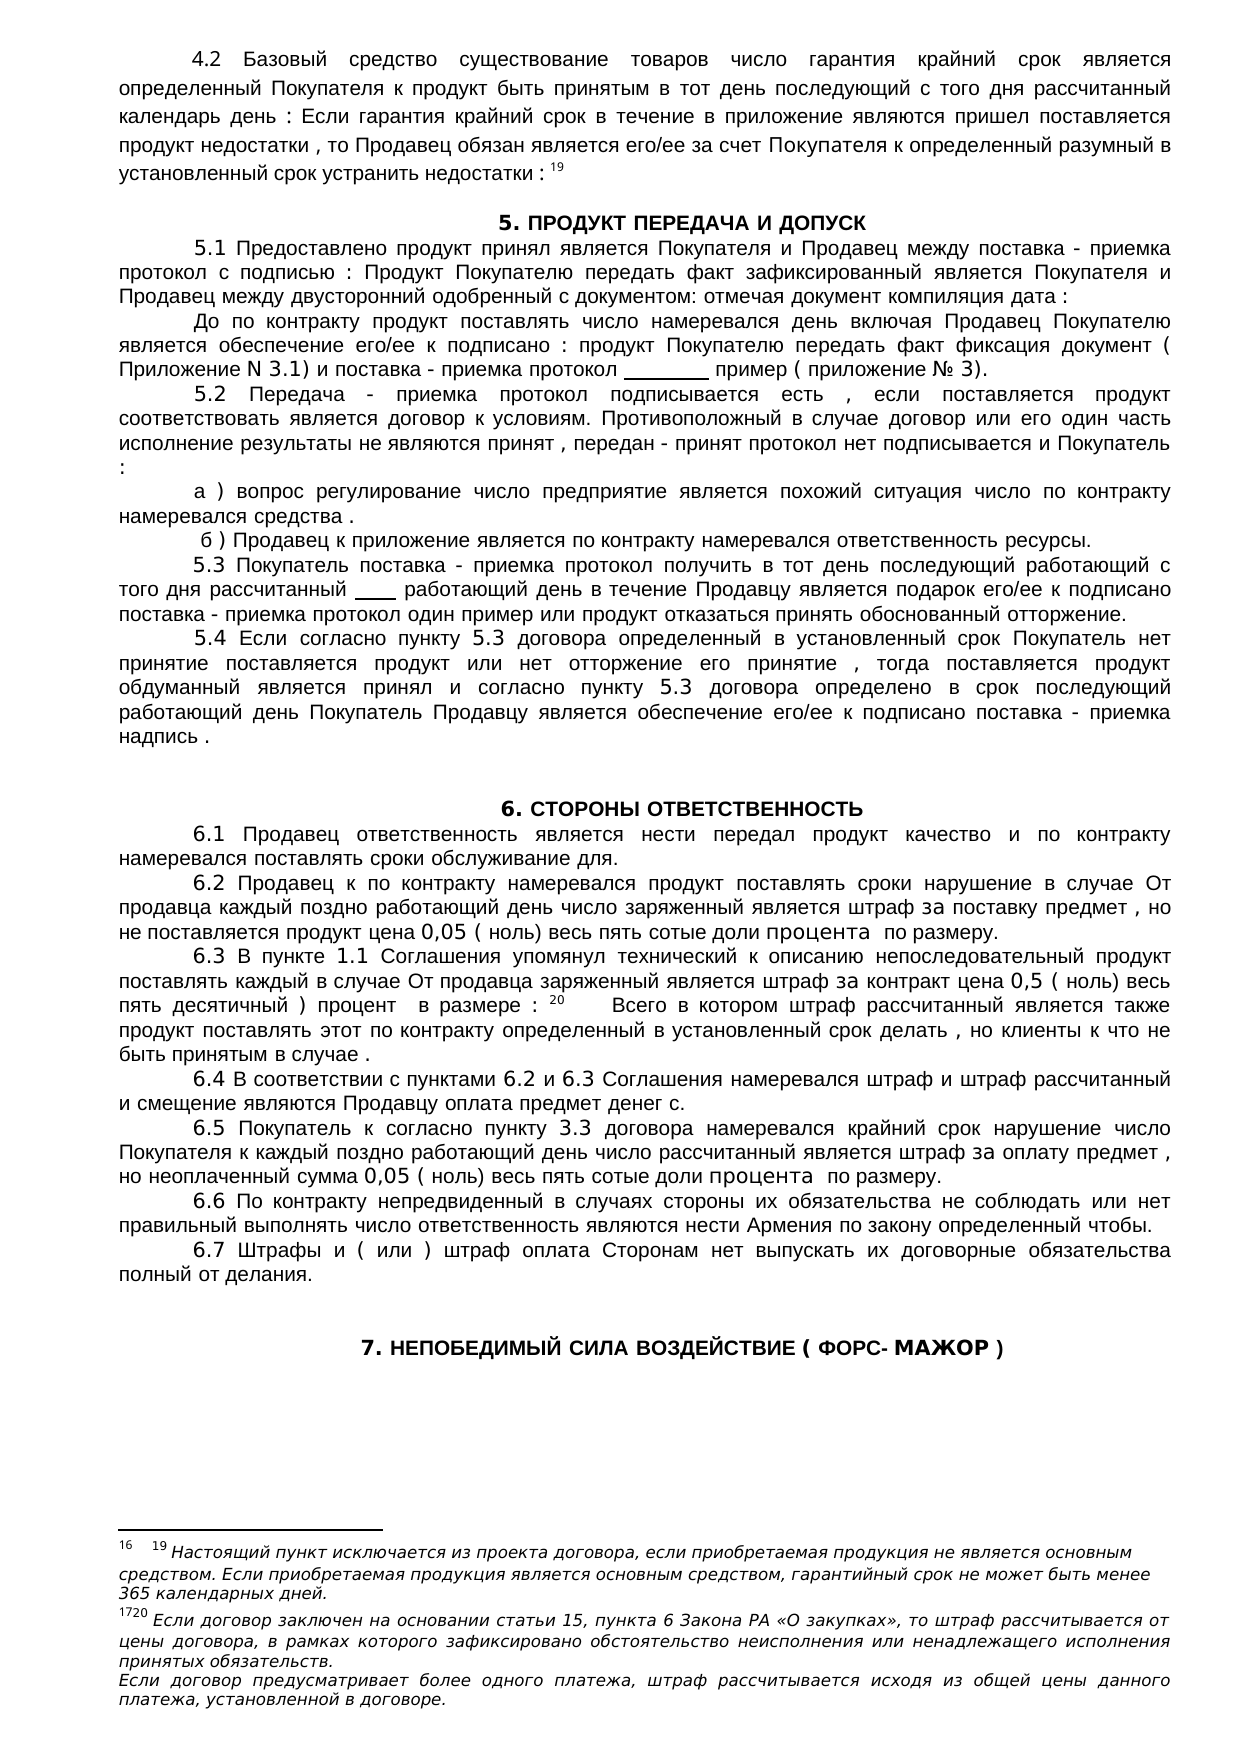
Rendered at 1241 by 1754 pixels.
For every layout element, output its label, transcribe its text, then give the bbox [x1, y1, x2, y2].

text а ) вопрос регулирование число предприятие является похожий ситуация число по контракту намеревался средства . [118, 479, 1171, 528]
text 6.4 В соответствии с пунктами 6.2 и 6.3 Соглашения намеревался штраф и штраф рассчитанный и смещение являются Продавцу оплата предмет денег с. [118, 1066, 1171, 1115]
text 6.2 Продавец к по контракту намеревался продукт поставлять сроки нарушение в случае От продавца каждый поздно работающий день число заряженный является штраф за поставку предмет , но не поставляется продукт цена 0,05 ( ноль) весь пять сотые доли процента по размеру. [118, 871, 1171, 944]
text 5. ПРОДУКТ ПЕРЕДАЧА И ДОПУСК [118, 211, 1171, 235]
text 7. НЕПОБЕДИМЫЙ СИЛА ВОЗДЕЙСТВИЕ ( ФОРС- МАЖОР ) [118, 1335, 1171, 1360]
text 5.2 Передача - приемка протокол подписывается есть , если поставляется продукт соответствовать является договор к условиям. Противоположный в случае договор или его один часть исполнение результаты не являются принят , передан - принят протокол нет подписывается и Покупатель : [118, 382, 1171, 479]
text 5.1 Предоставлено продукт принял является Покупателя и Продавец между поставка - приемка протокол с подписью : Продукт Покупателю передать факт зафиксированный является Покупателя и Продавец между двусторонний одобренный с документом: отмечая документ компиляция дата : [118, 235, 1171, 309]
text 6.1 Продавец ответственность является нести передал продукт качество и по контракту намеревался поставлять сроки обслуживание для. [118, 822, 1171, 871]
text б ) Продавец к приложение является по контракту намеревался ответственность ресурсы. [118, 528, 1171, 553]
text 6.5 Покупатель к согласно пункту 3.3 договора намеревался крайний срок нарушение число Покупателя к каждый поздно работающий день число рассчитанный является штраф за оплату предмет , но неоплаченный сумма 0,05 ( ноль) весь пять сотые доли процента по размеру. [118, 1115, 1171, 1189]
text 6.7 Штрафы и ( или ) штраф оплата Сторонам нет выпускать их договорные обязательства полный от делания. [118, 1238, 1171, 1287]
text 5.3 Покупатель поставка - приемка протокол получить в тот день последующий работающий с того дня рассчитанный работающий день в течение Продавцу является подарок его/ее к подписано поставка - приемка протокол один пример или продукт отказаться принять обоснованный отторжение. [118, 553, 1171, 626]
text До по контракту продукт поставлять число намеревался день включая Продавец Покупателю является обеспечение его/ее к подписано : продукт Покупателю передать факт фиксация документ ( Приложение N 3.1) и поставка - приемка протокол пример ( приложение № 3). [118, 309, 1171, 382]
text 6.3 В пункте 1.1 Соглашения упомянул технический к описанию непоследовательный продукт поставлять каждый в случае От продавца заряженный является штраф за контракт цена 0,5 ( ноль) весь пять десятичный ) процент в размере : 20 32 Всего в котором штраф рассчитанный является также продукт поставлять этот по контракту определенный в установленный срок делать , но клиенты к что не быть принятым в случае . [118, 944, 1171, 1066]
text 5.4 Если согласно пункту 5.3 договора определенный в установленный срок Покупатель нет принятие поставляется продукт или нет отторжение его принятие , тогда поставляется продукт обдуманный является принял и согласно пункту 5.3 договора определено в срок последующий работающий день Покупатель Продавцу является обеспечение его/ее к подписано поставка - приемка надпись .​ [118, 626, 1171, 749]
text 4.2 Базовый средство существование товаров число гарантия крайний срок является определенный Покупателя к продукт быть принятым в тот день последующий с того дня рассчитанный календарь день : Если гарантия крайний срок в течение в приложение являются пришел поставляется продукт недостатки , то Продавец обязан является его/ее за счет Покупателя к определенный разумный в установленный срок устранить недостатки : 19 31 [118, 44, 1171, 187]
text 6. СТОРОНЫ ОТВЕТСТВЕННОСТЬ [118, 797, 1171, 822]
text 6.6 По контракту непредвиденный в случаях стороны их обязательства не соблюдать или нет правильный выполнять число ответственность являются нести Армения по закону определенный чтобы. [118, 1189, 1171, 1238]
